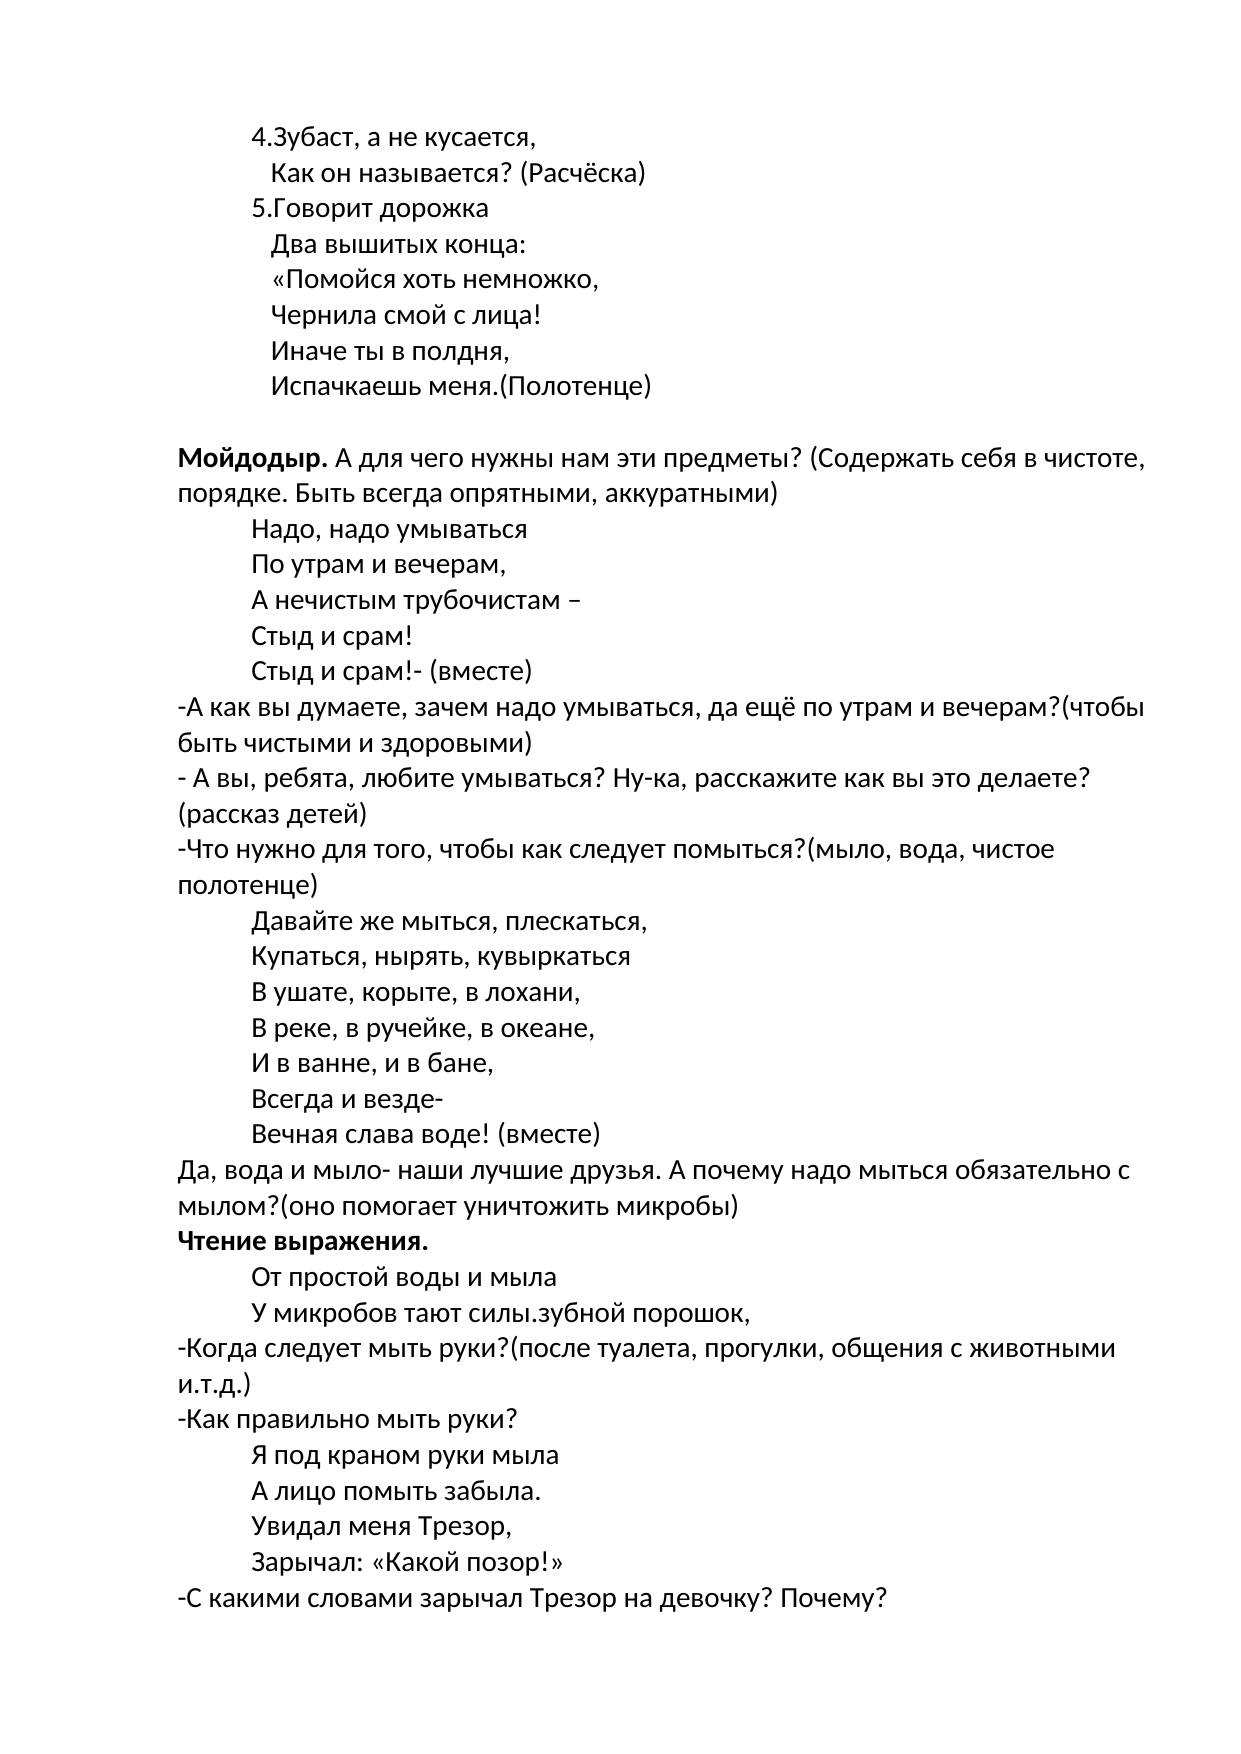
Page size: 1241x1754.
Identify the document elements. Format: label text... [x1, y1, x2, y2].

text - А вы, ребята, любите умываться? Ну-ка, расскажите как вы это делаете?(рассказ детей) [177, 759, 1152, 831]
text А лицо помыть забыла. [251, 1472, 1152, 1507]
text Чернила смой с лица! [251, 296, 1152, 332]
text И в ванне, и в бане, [251, 1044, 1152, 1080]
text В реке, в ручейке, в океане, [251, 1009, 1152, 1044]
text Увидал меня Трезор, [251, 1507, 1152, 1543]
text -Когда следует мыть руки?(после туалета, прогулки, общения с животными и.т.д.) [177, 1329, 1152, 1401]
text Вечная слава воде! (вместе) [251, 1116, 1152, 1151]
text Да, вода и мыло- наши лучшие друзья. А почему надо мыться обязательно с мылом?(оно помогает уничтожить микробы) [177, 1151, 1152, 1222]
text -С какими словами зарычал Трезор на девочку? Почему? [177, 1579, 1152, 1614]
text Давайте же мыться, плескаться, [251, 902, 1152, 937]
text -А как вы думаете, зачем надо умываться, да ещё по утрам и вечерам?(чтобы быть чистыми и здоровыми) [177, 688, 1152, 759]
text Чтение выражения. [177, 1222, 1152, 1258]
text Иначе ты в полдня, [251, 332, 1152, 367]
text Испачкаешь меня.(Полотенце) [251, 367, 1152, 403]
text Купаться, нырять, кувыркаться [251, 937, 1152, 973]
text 5.Говорит дорожка [251, 189, 1152, 225]
text Я под краном руки мыла [251, 1436, 1152, 1472]
text Как он называется? (Расчёска) [251, 154, 1152, 189]
text Всегда и везде- [251, 1080, 1152, 1116]
text -Что нужно для того, чтобы как следует помыться?(мыло, вода, чистое полотенце) [177, 831, 1152, 902]
text У микробов тают силы.зубной порошок, [251, 1294, 1152, 1329]
text Зарычал: «Какой позор!» [251, 1543, 1152, 1579]
text По утрам и вечерам, [251, 546, 1152, 581]
text «Помойся хоть немножко, [251, 261, 1152, 296]
text Надо, надо умываться [251, 510, 1152, 546]
text В ушате, корыте, в лохани, [251, 973, 1152, 1009]
text А нечистым трубочистам – [251, 581, 1152, 617]
text -Как правильно мыть руки? [177, 1401, 1152, 1436]
text Два вышитых конца: [251, 225, 1152, 261]
text Стыд и срам! [251, 617, 1152, 652]
text Мойдодыр. А для чего нужны нам эти предметы? (Содержать себя в чистоте, порядке. Быть всегда опрятными, аккуратными) [177, 439, 1152, 510]
text 4.Зубаст, а не кусается, [251, 118, 1152, 154]
text От простой воды и мыла [251, 1258, 1152, 1294]
text Стыд и срам!- (вместе) [251, 652, 1152, 688]
